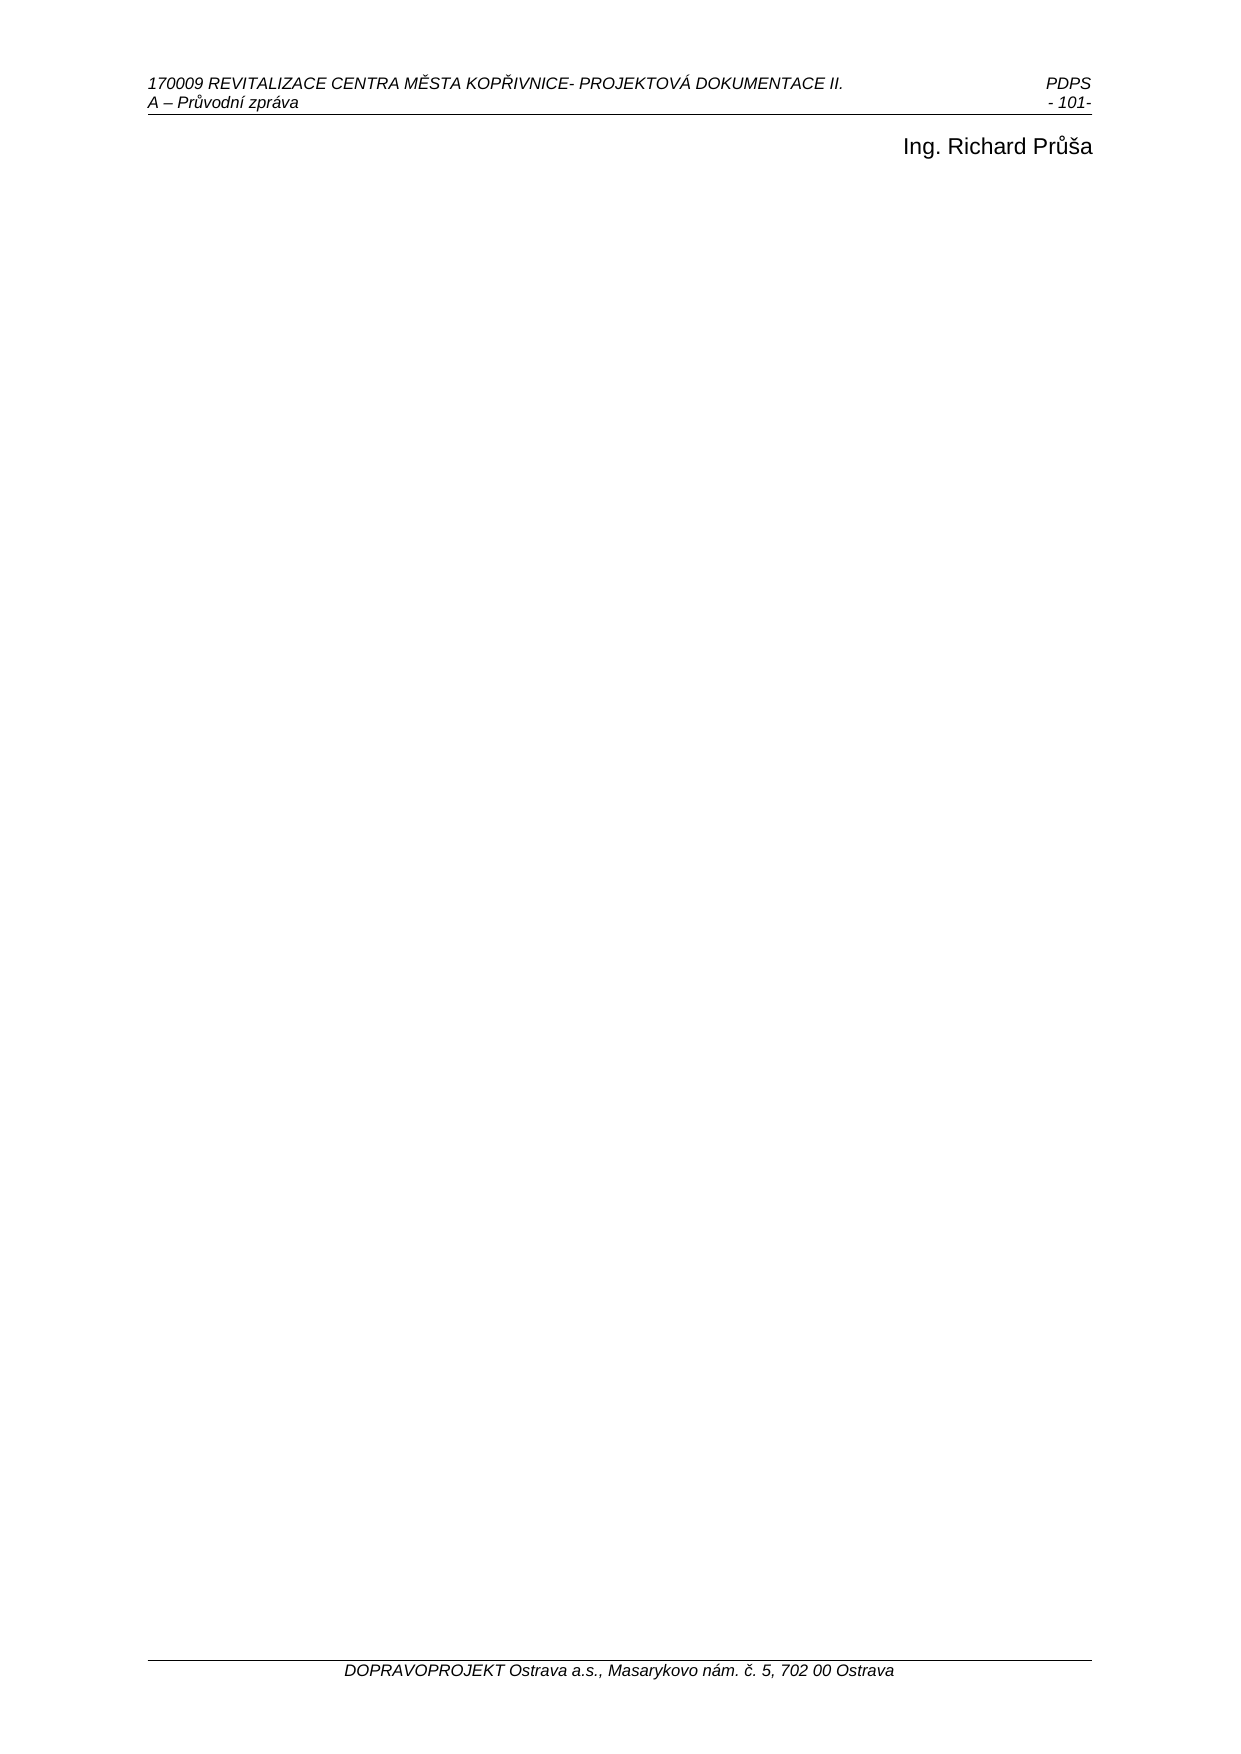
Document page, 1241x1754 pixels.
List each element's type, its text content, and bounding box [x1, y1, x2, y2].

text Ing. Richard Průša [148, 133, 1092, 159]
